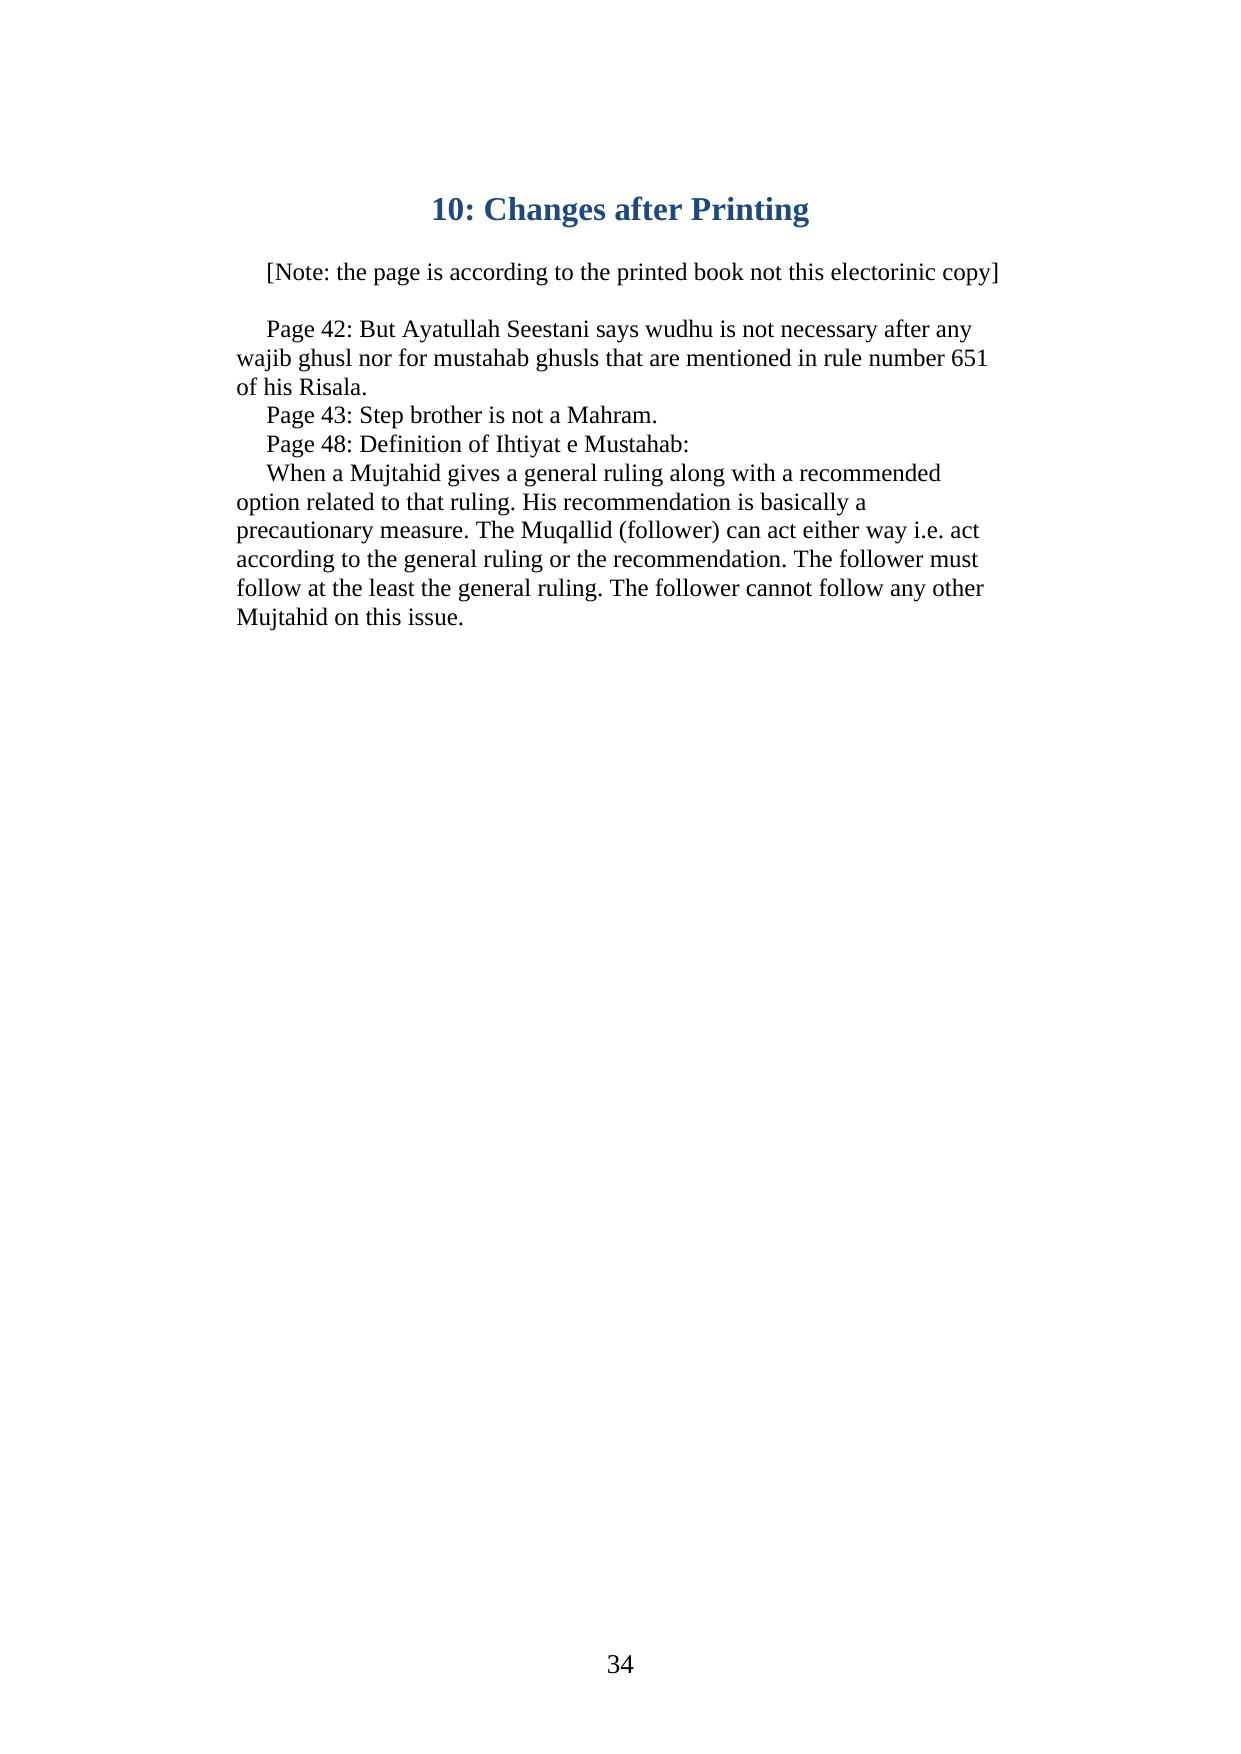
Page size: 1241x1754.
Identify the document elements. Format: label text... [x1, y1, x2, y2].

text [Note: the page is according to the printed book not this electorinic copy] [236, 257, 1004, 286]
text When a Mujtahid gives a general ruling along with a recommended option related to that ruling. His recommendation is basically a precautionary measure. The Muqallid (follower) can act either way i.e. act according to the general ruling or the recommendation. The follower must follow at the least the general ruling. The follower cannot follow any other Mujtahid on this issue. [236, 458, 1004, 631]
text Page 48: Definition of Ihtiyat e Mustahab: [236, 429, 1004, 458]
subtitle 10: Changes after Printing [236, 190, 1004, 228]
text Page 43: Step brother is not a Mahram. [236, 401, 1004, 429]
text Page 42: But Ayatullah Seestani says wudhu is not necessary after any wajib ghusl nor for mustahab ghusls that are mentioned in rule number 651 of his Risala. [236, 314, 1004, 401]
